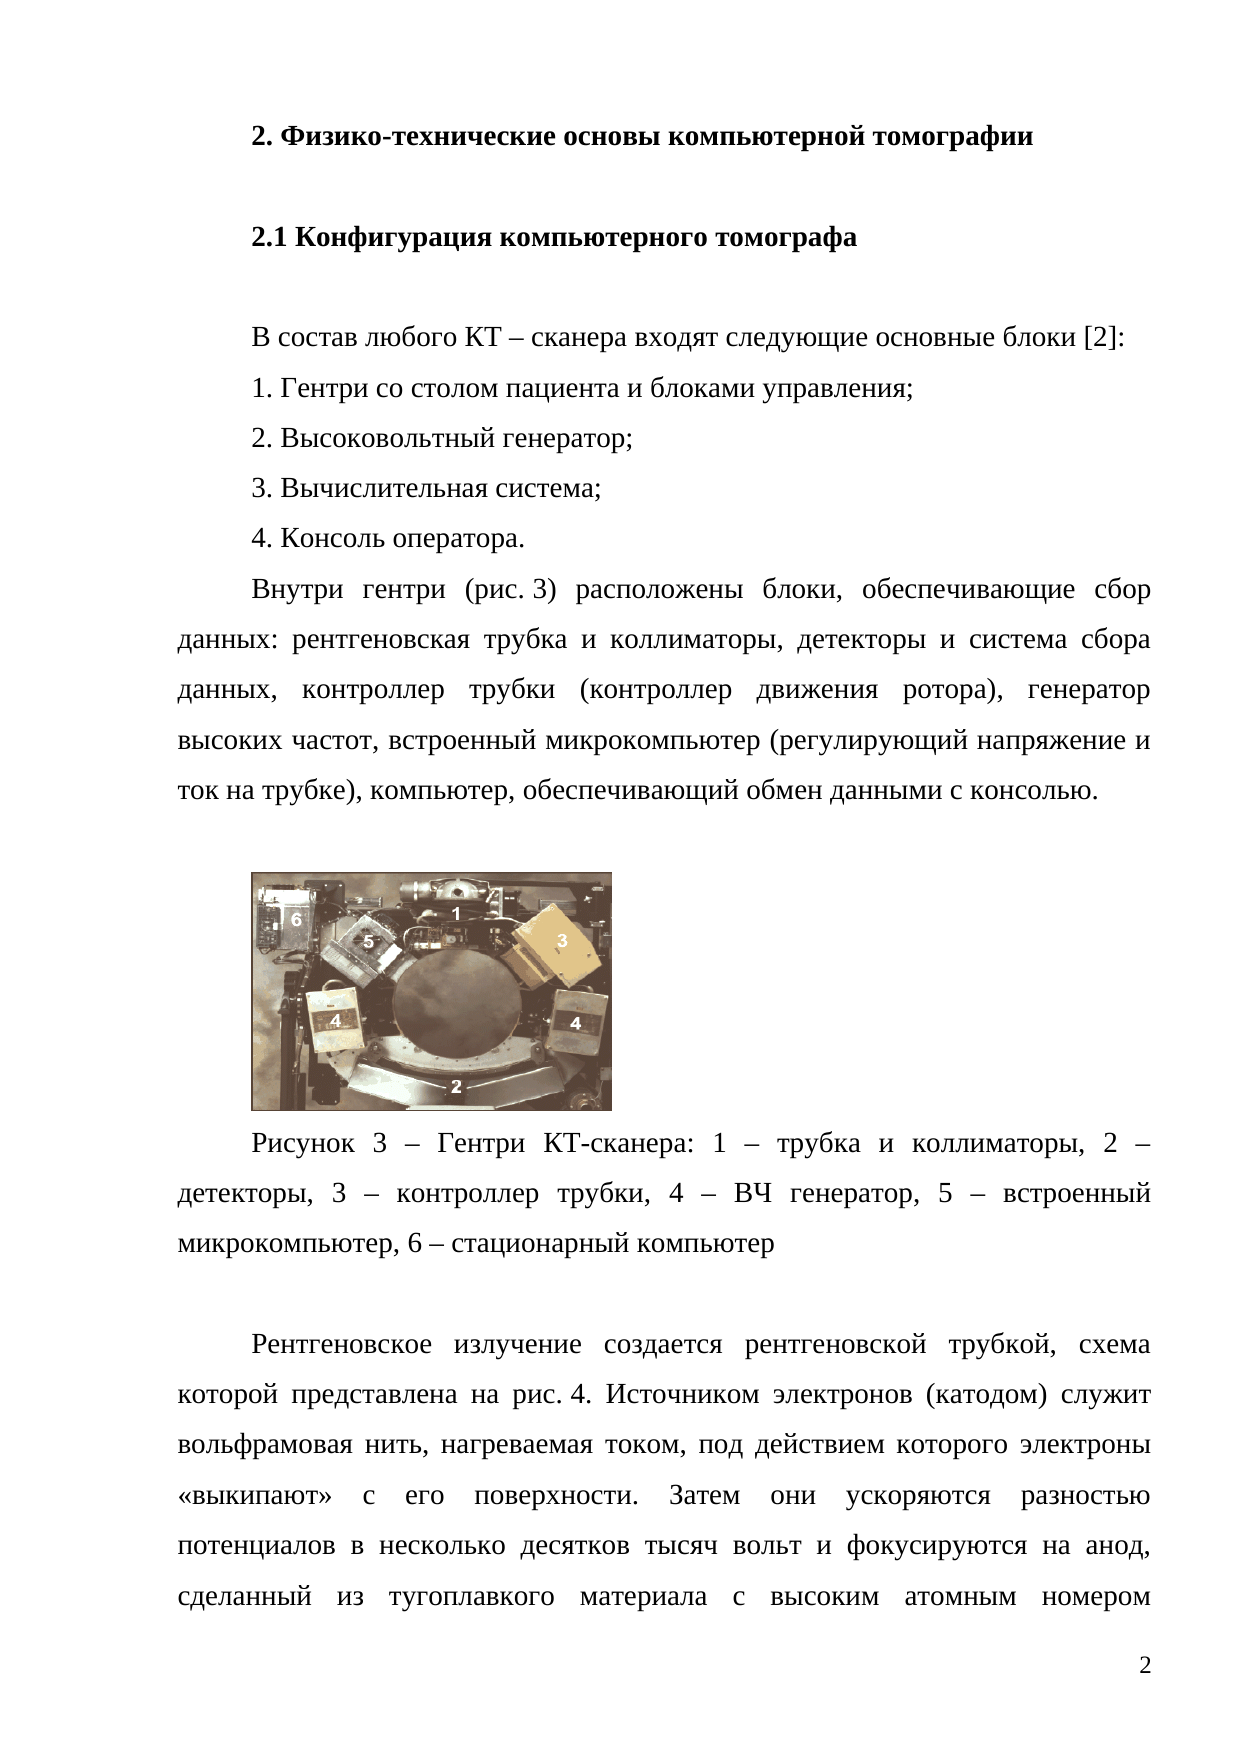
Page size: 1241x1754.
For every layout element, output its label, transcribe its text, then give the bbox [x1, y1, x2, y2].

text 3. Вычислительная система; [177, 470, 1152, 504]
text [177, 1326, 1152, 1611]
text 2. Высоковольтный генератор; [177, 420, 1152, 453]
text Внутри гентри (рис. 3) расположены блоки, обеспечивающие сбор данных: рентгеновская трубка и коллиматоры, детекторы и система сбора данных, контроллер трубки (контроллер движения ротора), генератор высоких частот, встроенный микрокомпьютер (регулирующий напряжение и ток на трубке), компьютер, обеспечивающий обмен данными с консолью. [177, 571, 1152, 806]
text В состав любого КТ – сканера входят следующие основные блоки [2]: [177, 319, 1152, 353]
text 4. Консоль оператора. [177, 521, 1152, 554]
text 2.1 Конфигурация компьютерного томографа [177, 219, 1152, 252]
text 2. Физико-технические основы компьютерной томографии [177, 118, 1152, 152]
text Рисунок 3 – Гентри КТ-сканера: 1 – трубка и коллиматоры, 2 – детекторы, 3 – контроллер трубки, 4 – ВЧ генератор, 5 – встроенный микрокомпьютер, 6 – стационарный компьютер [177, 1125, 1152, 1259]
text 1. Гентри со столом пациента и блоками управления; [177, 370, 1152, 403]
